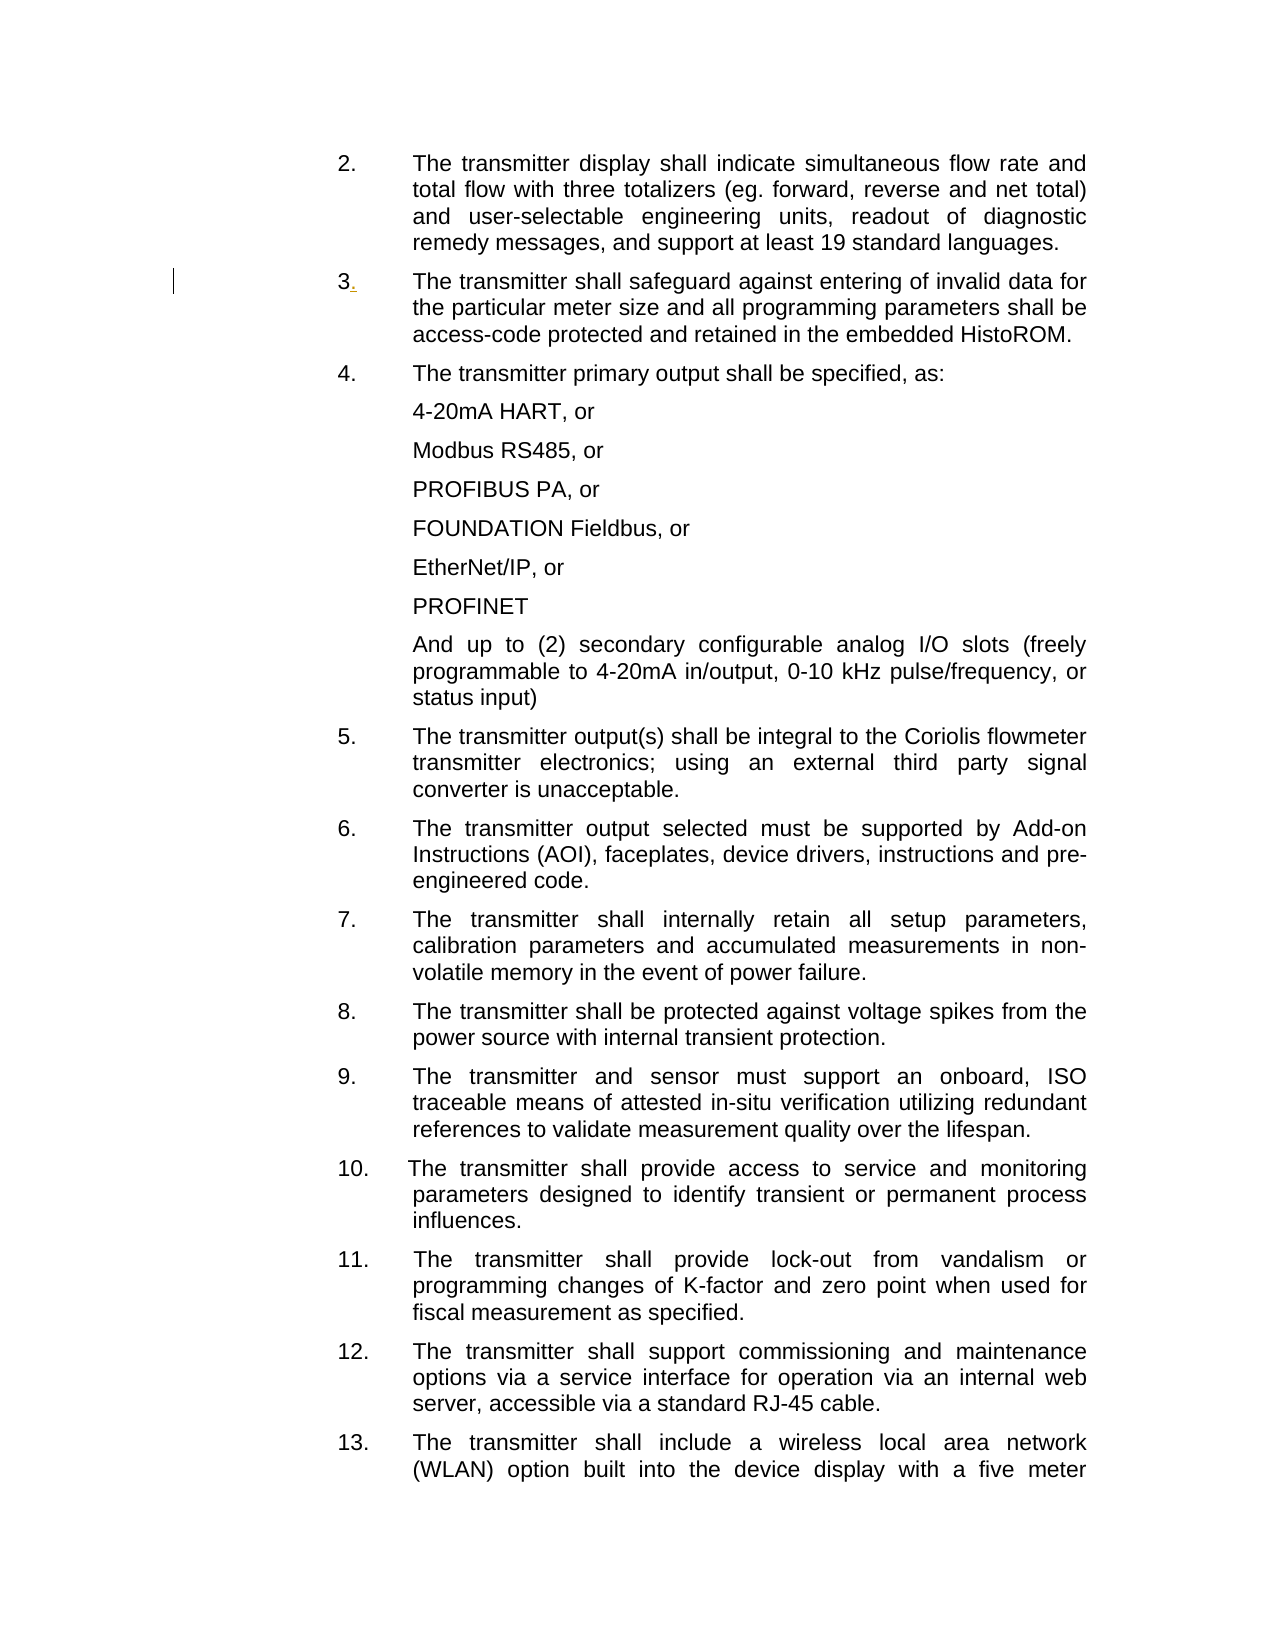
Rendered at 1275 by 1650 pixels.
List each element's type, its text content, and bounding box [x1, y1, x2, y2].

text 3 The transmitter shall safeguard against entering of invalid data for the particular meter size and all programming parameters shall be access-code protected and retained in the embedded HistoROM. [337, 268, 1087, 347]
list 11. The transmitter shall provide lock-out from vandalism or programming changes of K-factor and zero point when used for fiscal measurement as specified. [337, 1246, 1087, 1325]
text 4-20mA HART, or [337, 398, 1087, 425]
list 12. The transmitter shall support commissioning and maintenance options via a service interface for operation via an internal web server, accessible via a standard RJ-45 cable. [337, 1338, 1087, 1417]
text 6. The transmitter output selected must be supported by Add-on Instructions (AOI), faceplates, device drivers, instructions and pre-engineered code. [337, 814, 1087, 894]
text FOUNDATION Fieldbus, or [337, 515, 1087, 541]
list 10. The transmitter shall provide access to service and monitoring parameters designed to identify transient or permanent process influences. [337, 1154, 1087, 1233]
text 4. The transmitter primary output shall be specified, as: [337, 359, 1087, 386]
text 8. The transmitter shall be protected against voltage spikes from the power source with internal transient protection. [337, 998, 1087, 1050]
text PROFINET [337, 593, 1087, 619]
list 9. The transmitter and sensor must support an onboard, ISO traceable means of attested in-situ verification utilizing redundant references to validate measurement quality over the lifespan. [337, 1063, 1087, 1142]
text 5. The transmitter output(s) shall be integral to the Coriolis flowmeter transmitter electronics; using an external third party signal converter is unacceptable. [337, 723, 1087, 802]
text EtherNet/IP, or [337, 554, 1087, 580]
text 7. The transmitter shall internally retain all setup parameters, calibration parameters and accumulated measurements in non-volatile memory in the event of power failure. [337, 906, 1087, 985]
text 2. The transmitter display shall indicate simultaneous flow rate and total flow with three totalizers (eg. forward, reverse and net total) and user-selectable engineering units, readout of diagnostic remedy messages, and support at least 19 standard languages. [337, 150, 1087, 255]
text And up to (2) secondary configurable analog I/O slots (freely programmable to 4-20mA in/output, 0-10 kHz pulse/frequency, or status input) [337, 631, 1087, 711]
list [337, 1429, 1087, 1482]
text Modbus RS485, or [337, 437, 1087, 463]
text PROFIBUS PA, or [337, 476, 1087, 502]
